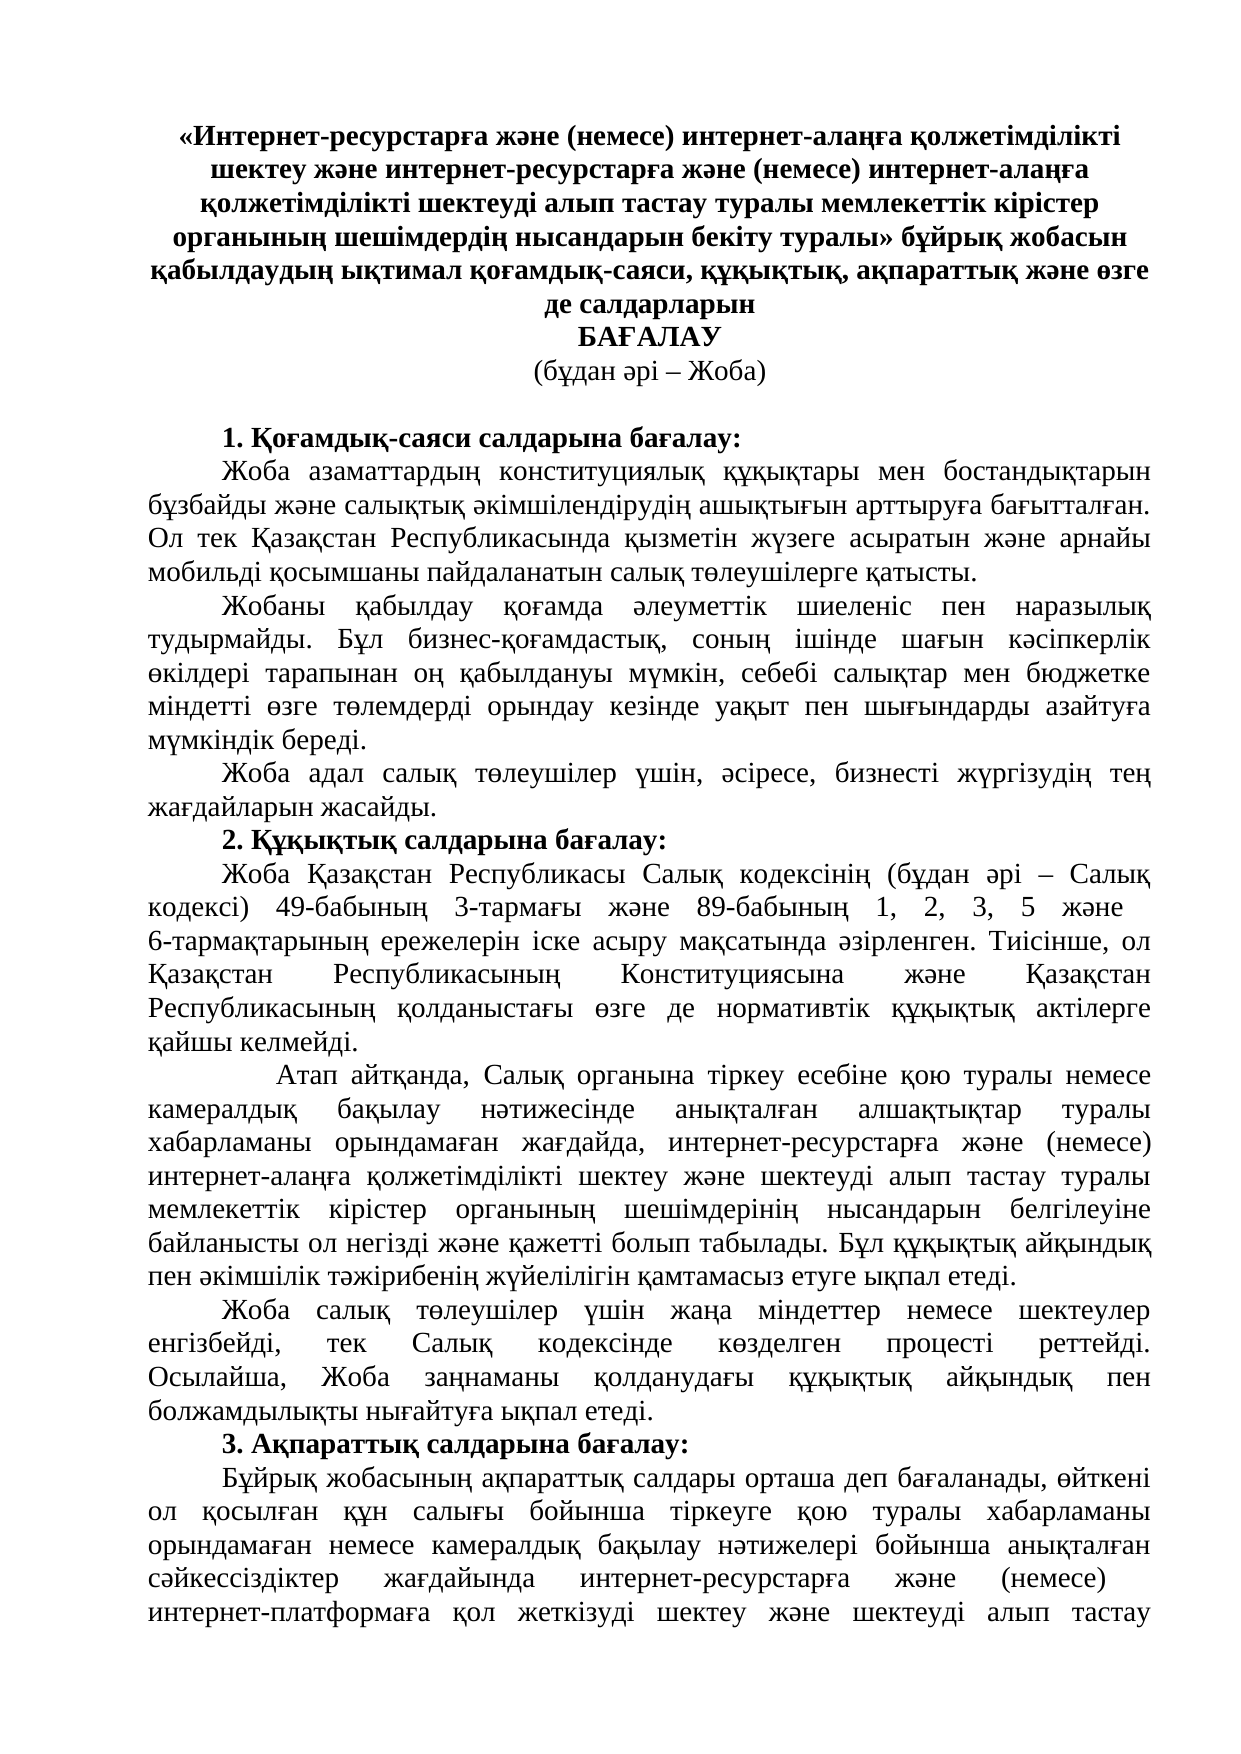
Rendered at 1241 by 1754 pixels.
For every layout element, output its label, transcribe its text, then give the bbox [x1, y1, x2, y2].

text (бұдан әрі – Жоба) [148, 353, 1152, 386]
text 3. Ақпараттық салдарына бағалау: [148, 1426, 1152, 1460]
text Жобаны қабылдау қоғамда әлеуметтік шиеленіс пен наразылық тудырмайды. Бұл бизнес-қоғамдастық, соның ішінде шағын кәсіпкерлік өкілдері тарапынан оң қабылдануы мүмкін, себебі салықтар мен бюджетке міндетті өзге төлемдерді орындау кезінде уақыт пен шығындарды азайтуға мүмкіндік береді. [148, 588, 1152, 755]
text «Интернет-ресурстарға және (немесе) интернет-алаңға қолжетімділікті шектеу және интернет-ресурстарға және (немесе) интернет-алаңға қолжетімділікті шектеуді алып тастау туралы мемлекеттік кірістер органының шешімдердің нысандарын бекіту туралы» бұйрық жобасын қабылдаудың ықтимал қоғамдық-саяси, құқықтық, ақпараттық және өзге де салдарларын [148, 118, 1152, 319]
text БАҒАЛАУ [148, 319, 1152, 353]
text Жоба салық төлеушілер үшін жаңа міндеттер немесе шектеулер енгізбейді, тек Салық кодексінде көзделген процесті реттейді. Осылайша, Жоба заңнаманы қолданудағы құқықтық айқындық пен болжамдылықты нығайтуға ықпал етеді. [148, 1292, 1152, 1426]
text Жоба адал салық төлеушілер үшін, әсіресе, бизнесті жүргізудің тең жағдайларын жасайды. [148, 755, 1152, 822]
text Жоба Қазақстан Республикасы Салық кодексінің (бұдан әрі – Салық кодексі) 49-бабының 3-тармағы және 89-бабының 1, 2, 3, 5 және 6-тармақтарының ережелерін іске асыру мақсатында әзірленген. Тиісінше, ол Қазақстан Республикасының Конституциясына және Қазақстан Республикасының қолданыстағы өзге де нормативтік құқықтық актілерге қайшы келмейді. [148, 856, 1152, 1057]
text 2. Құқықтық салдарына бағалау: [148, 822, 1152, 856]
text Атап айтқанда, Салық органына тіркеу есебіне қою туралы немесе камералдық бақылау нәтижесінде анықталған алшақтықтар туралы хабарламаны орындамаған жағдайда, интернет-ресурстарға және (немесе) интернет-алаңға қолжетімділікті шектеу және шектеуді алып тастау туралы мемлекеттік кірістер органының шешімдерінің нысандарын белгілеуіне байланысты ол негізді және қажетті болып табылады. Бұл құқықтық айқындық пен әкімшілік тәжірибенің жүйелілігін қамтамасыз етуге ықпал етеді. [148, 1057, 1152, 1292]
text Жоба азаматтардың конституциялық құқықтары мен бостандықтарын бұзбайды және салықтық әкімшілендірудің ашықтығын арттыруға бағытталған. Ол тек Қазақстан Республикасында қызметін жүзеге асыратын және арнайы мобильді қосымшаны пайдаланатын салық төлеушілерге қатысты. [148, 453, 1152, 588]
text 1. Қоғамдық-саяси салдарына бағалау: [148, 420, 1152, 453]
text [148, 1460, 1152, 1627]
